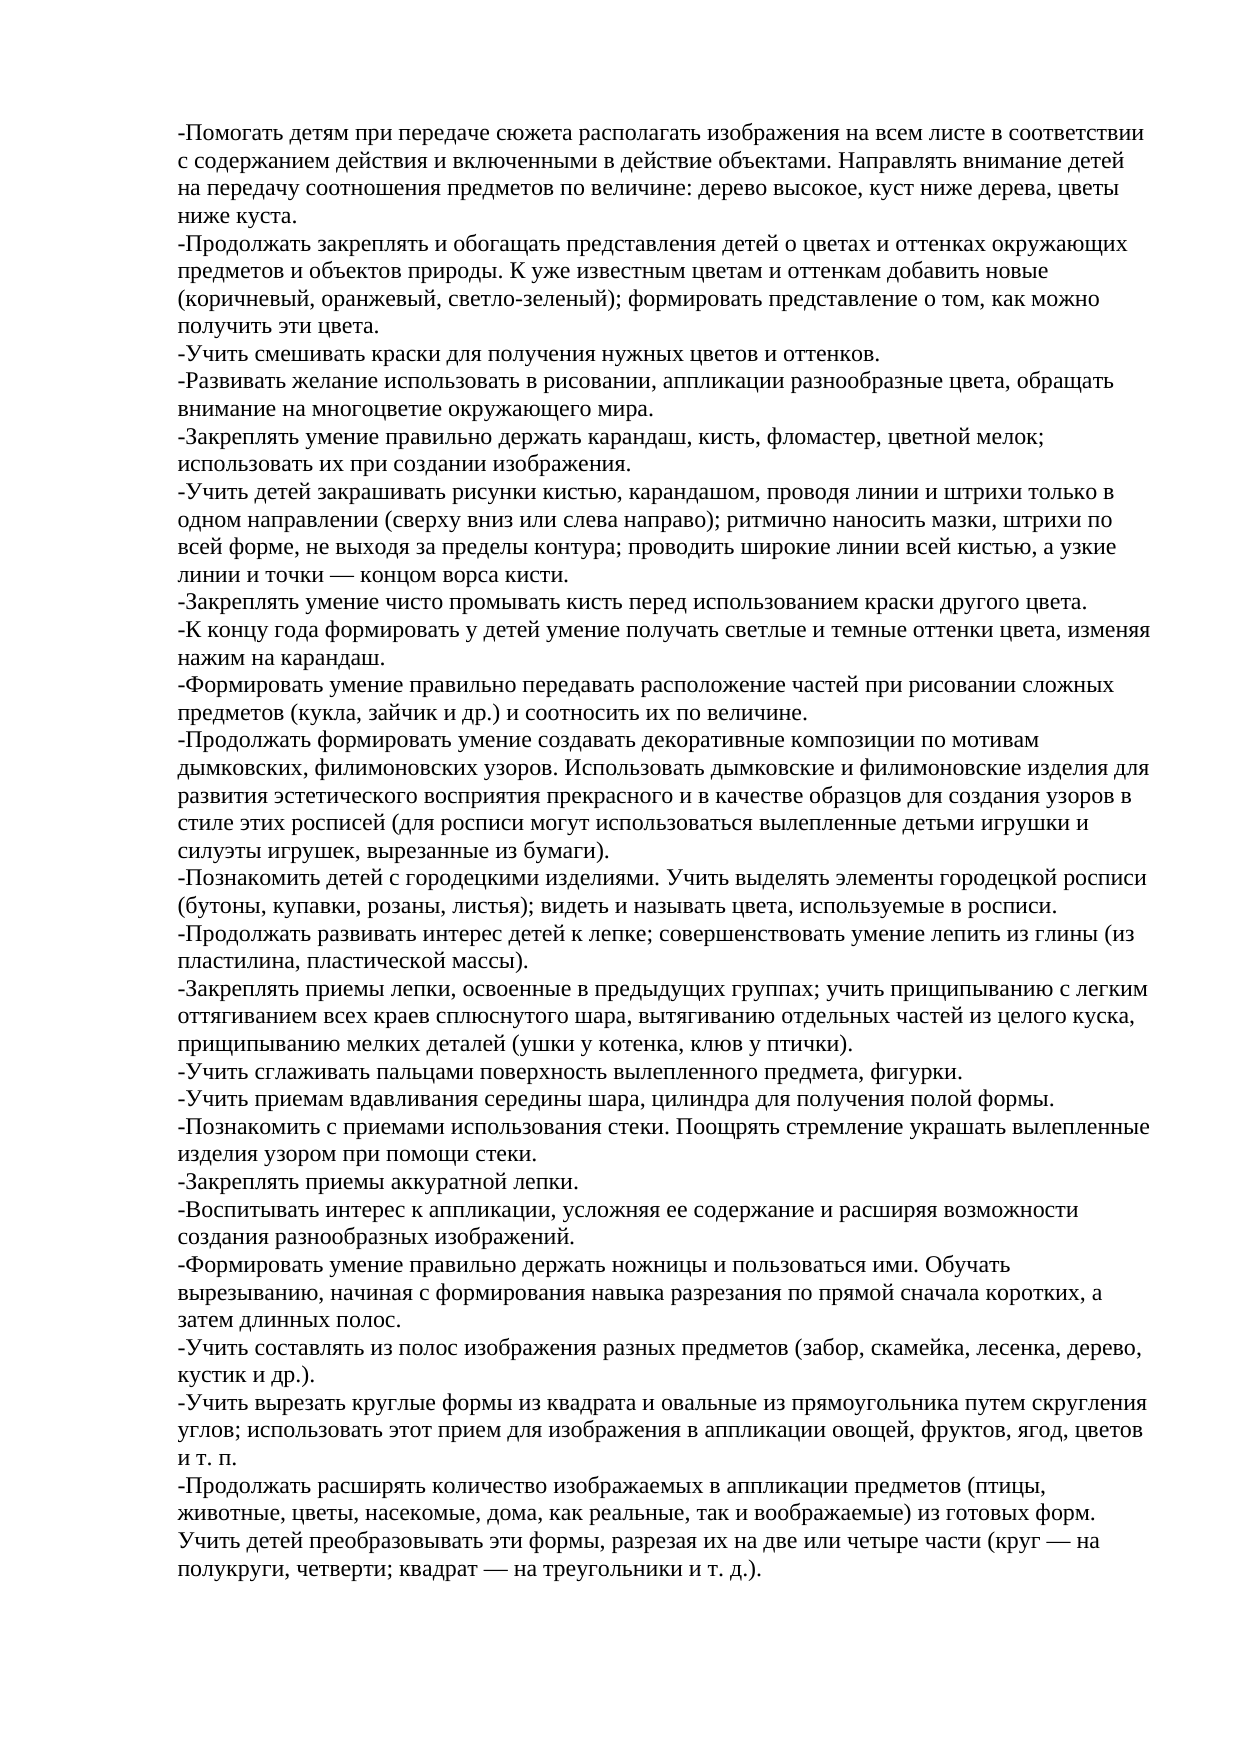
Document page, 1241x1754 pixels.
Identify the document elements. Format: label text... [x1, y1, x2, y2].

text -Учить детей закрашивать рисунки кистью, карандашом, проводя линии и штрихи только в одном направлении (сверху вниз или слева направо); ритмично наносить мазки, штрихи по всей форме, не выходя за пределы контура; проводить широкие линии всей кистью, а узкие линии и точки — концом ворса кисти. [177, 477, 1152, 587]
text -Учить смешивать краски для получения нужных цветов и оттенков. [177, 339, 1152, 367]
text -Закреплять умение чисто промывать кисть перед использованием краски другого цвета. [177, 587, 1152, 615]
text -Продолжать формировать умение создавать декоративные композиции по мотивам дымковских, филимоновских узоров. Использовать дымковские и филимоновские изделия для развития эстетического восприятия прекрасного и в качестве образцов для создания узоров в стиле этих росписей (для росписи могут использоваться вылепленные детьми игрушки и силуэты игрушек, вырезанные из бумаги). [177, 725, 1152, 863]
text -Продолжать расширять количество изображаемых в аппликации предметов (птицы, животные, цветы, насекомые, дома, как реальные, так и воображаемые) из готовых форм. Учить детей преобразовывать эти формы, разрезая их на две или четыре части (круг — на полукруги, четверти; квадрат — на треугольники и т. д.). [177, 1471, 1152, 1581]
text -Формировать умение правильно держать ножницы и пользоваться ими. Обучать вырезыванию, начиная с формирования навыка разрезания по прямой сначала коротких, а затем длинных полос. [177, 1250, 1152, 1333]
text -Закреплять умение правильно держать карандаш, кисть, фломастер, цветной мелок; использовать их при создании изображения. [177, 422, 1152, 477]
text -Продолжать закреплять и обогащать представления детей о цветах и оттенках окружающих предметов и объектов природы. К уже известным цветам и оттенкам добавить новые (коричневый, оранжевый, светло-зеленый); формировать представление о том, как можно получить эти цвета. [177, 228, 1152, 339]
text -Учить приемам вдавливания середины шара, цилиндра для получения полой формы. [177, 1084, 1152, 1112]
text -Закреплять приемы аккуратной лепки. [177, 1167, 1152, 1195]
text -Помогать детям при передаче сюжета располагать изображения на всем листе в соответствии с содержанием действия и включенными в действие объектами. Направлять внимание детей на передачу соотношения предметов по величине: дерево высокое, куст ниже дерева, цветы ниже куста. [177, 118, 1152, 228]
text -Учить сглаживать пальцами поверхность вылепленного предмета, фигурки. [177, 1057, 1152, 1084]
text -Познакомить детей с городецкими изделиями. Учить выделять элементы городецкой росписи (бутоны, купавки, розаны, листья); видеть и называть цвета, используемые в росписи. [177, 863, 1152, 919]
text -Формировать умение правильно передавать расположение частей при рисовании сложных предметов (кукла, зайчик и др.) и соотносить их по величине. [177, 670, 1152, 725]
text -Воспитывать интерес к аппликации, усложняя ее содержание и расширяя возможности создания разнообразных изображений. [177, 1195, 1152, 1250]
text -Учить вырезать круглые формы из квадрата и овальные из прямоугольника путем скругления углов; использовать этот прием для изображения в аппликации овощей, фруктов, ягод, цветов и т. п. [177, 1388, 1152, 1471]
text -Учить составлять из полос изображения разных предметов (забор, скамейка, лесенка, дерево, кустик и др.). [177, 1333, 1152, 1388]
text -Познакомить с приемами использования стеки. Поощрять стремление украшать вылепленные изделия узором при помощи стеки. [177, 1112, 1152, 1167]
text -Развивать желание использовать в рисовании, аппликации разнообразные цвета, обращать внимание на многоцветие окружающего мира. [177, 367, 1152, 422]
text -К концу года формировать у детей умение получать светлые и темные оттенки цвета, изменяя нажим на карандаш. [177, 615, 1152, 670]
text -Закреплять приемы лепки, освоенные в предыдущих группах; учить прищипыванию с легким оттягиванием всех краев сплюснутого шара, вытягиванию отдельных частей из целого куска, прищипыванию мелких деталей (ушки у котенка, клюв у птички). [177, 974, 1152, 1057]
text -Продолжать развивать интерес детей к лепке; совершенствовать умение лепить из глины (из пластилина, пластической массы). [177, 919, 1152, 974]
